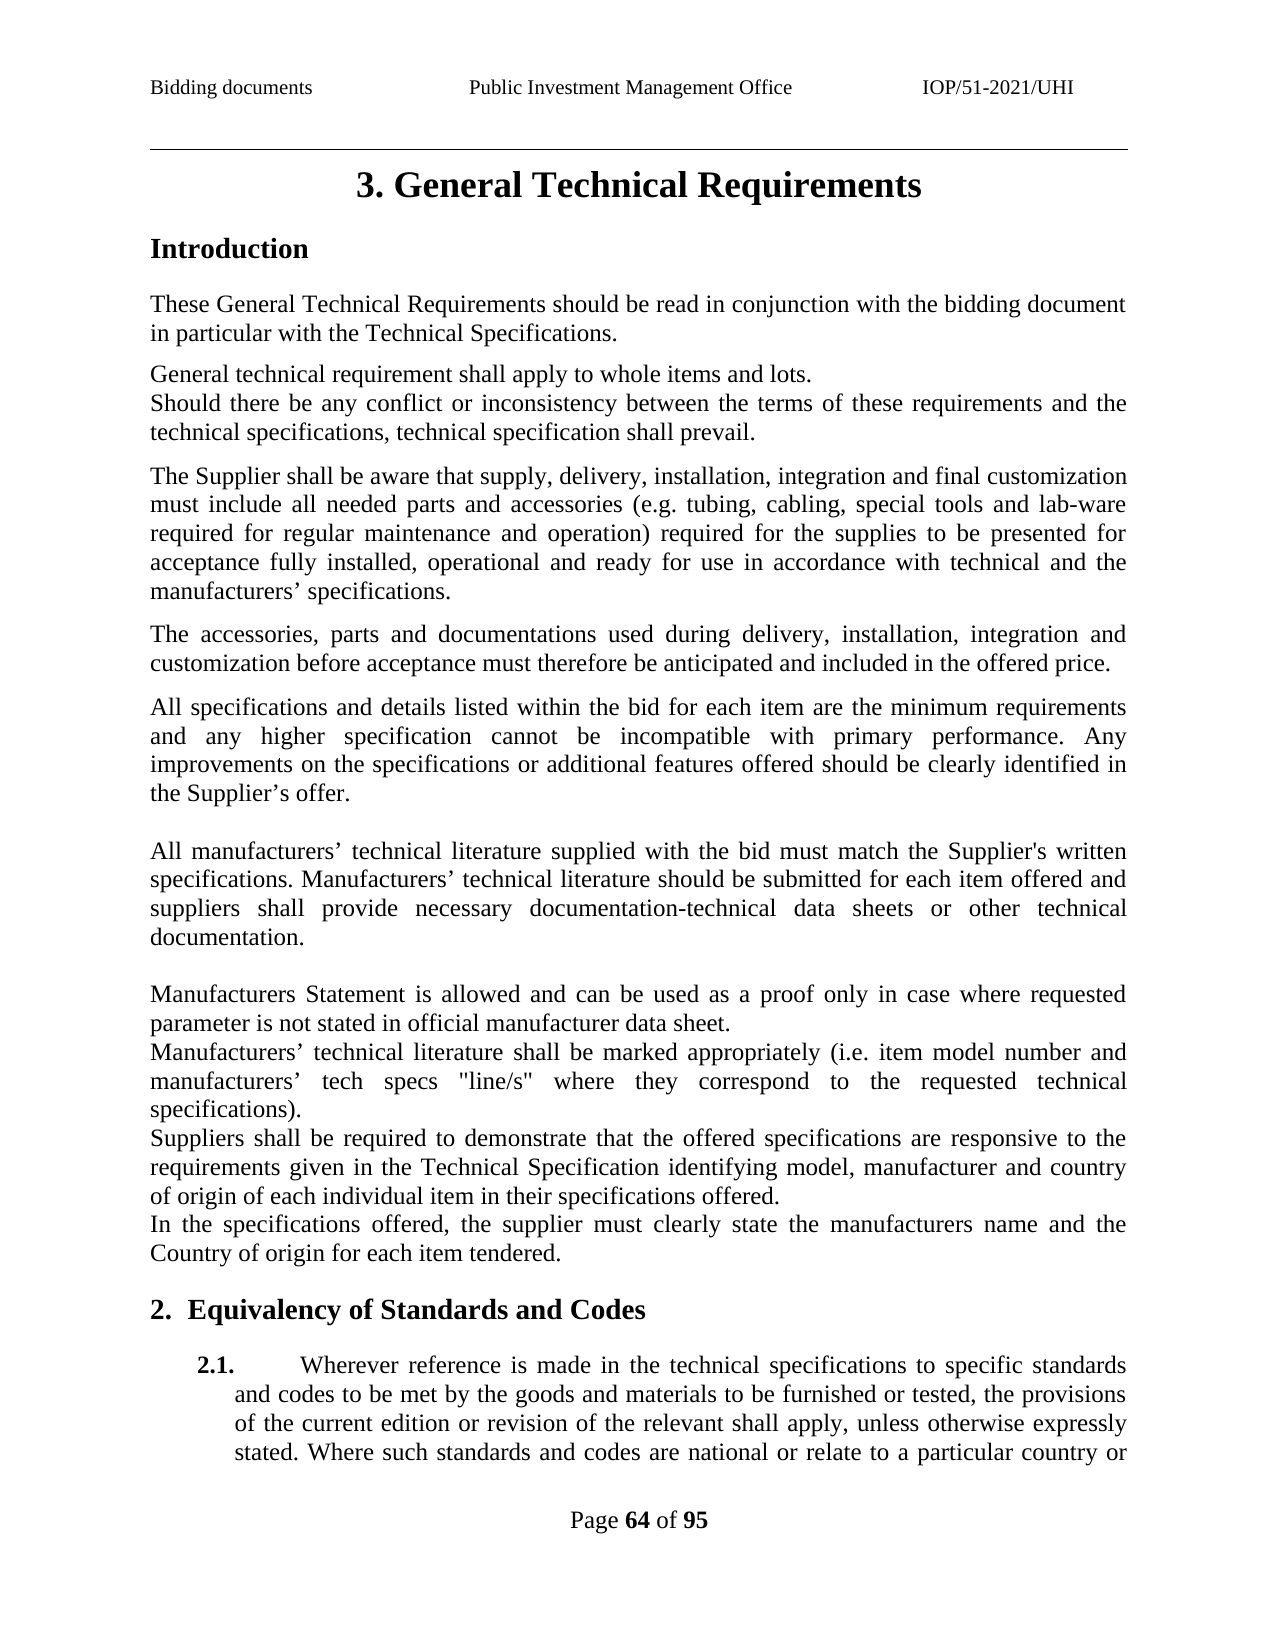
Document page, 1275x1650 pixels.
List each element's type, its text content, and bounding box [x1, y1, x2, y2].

text Introduction [150, 231, 1128, 264]
text Suppliers shall be required to demonstrate that the offered specifications are responsive to the requirements given in the Technical Specification identifying model, manufacturer and country of origin of each individual item in their specifications offered. [150, 1123, 1128, 1209]
text Should there be any conflict or inconsistency between the terms of these requirements and the technical specifications, technical specification shall prevail. [150, 388, 1128, 446]
text 2. Equivalency of Standards and Codes [150, 1292, 1128, 1326]
text 3. General Technical Requirements [150, 163, 1128, 206]
text These General Technical Requirements should be read in conjunction with the bidding document in particular with the Technical Specifications. [150, 289, 1128, 347]
text All specifications and details listed within the bid for each item are the minimum requirements and any higher specification cannot be incompatible with primary performance. Any improvements on the specifications or additional features offered should be clearly identified in the Supplier’s offer. [150, 692, 1128, 807]
text Manufacturers Statement is allowed and can be used as a proof only in case where requested parameter is not stated in official manufacturer data sheet. [150, 979, 1128, 1037]
text Manufacturers’ technical literature shall be marked appropriately (i.e. item model number and manufacturers’ tech specs "line/s" where they correspond to the requested technical specifications). [150, 1037, 1128, 1123]
text All manufacturers’ technical literature supplied with the bid must match the Supplier's written specifications. Manufacturers’ technical literature should be submitted for each item offered and suppliers shall provide necessary documentation-technical data sheets or other technical documentation. [150, 836, 1128, 951]
text The Supplier shall be aware that supply, delivery, installation, integration and final customization must include all needed parts and accessories (e.g. tubing, cabling, special tools and lab-ware required for regular maintenance and operation) required for the supplies to be presented for acceptance fully installed, operational and ready for use in accordance with technical and the manufacturers’ specifications. [150, 461, 1128, 604]
text General technical requirement shall apply to whole items and lots. [150, 359, 1128, 388]
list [197, 1351, 1128, 1466]
text In the specifications offered, the supplier must clearly state the manufacturers name and the Country of origin for each item tendered. [150, 1209, 1128, 1267]
text The accessories, parts and documentations used during delivery, installation, integration and customization before acceptance must therefore be anticipated and included in the offered price. [150, 619, 1128, 677]
